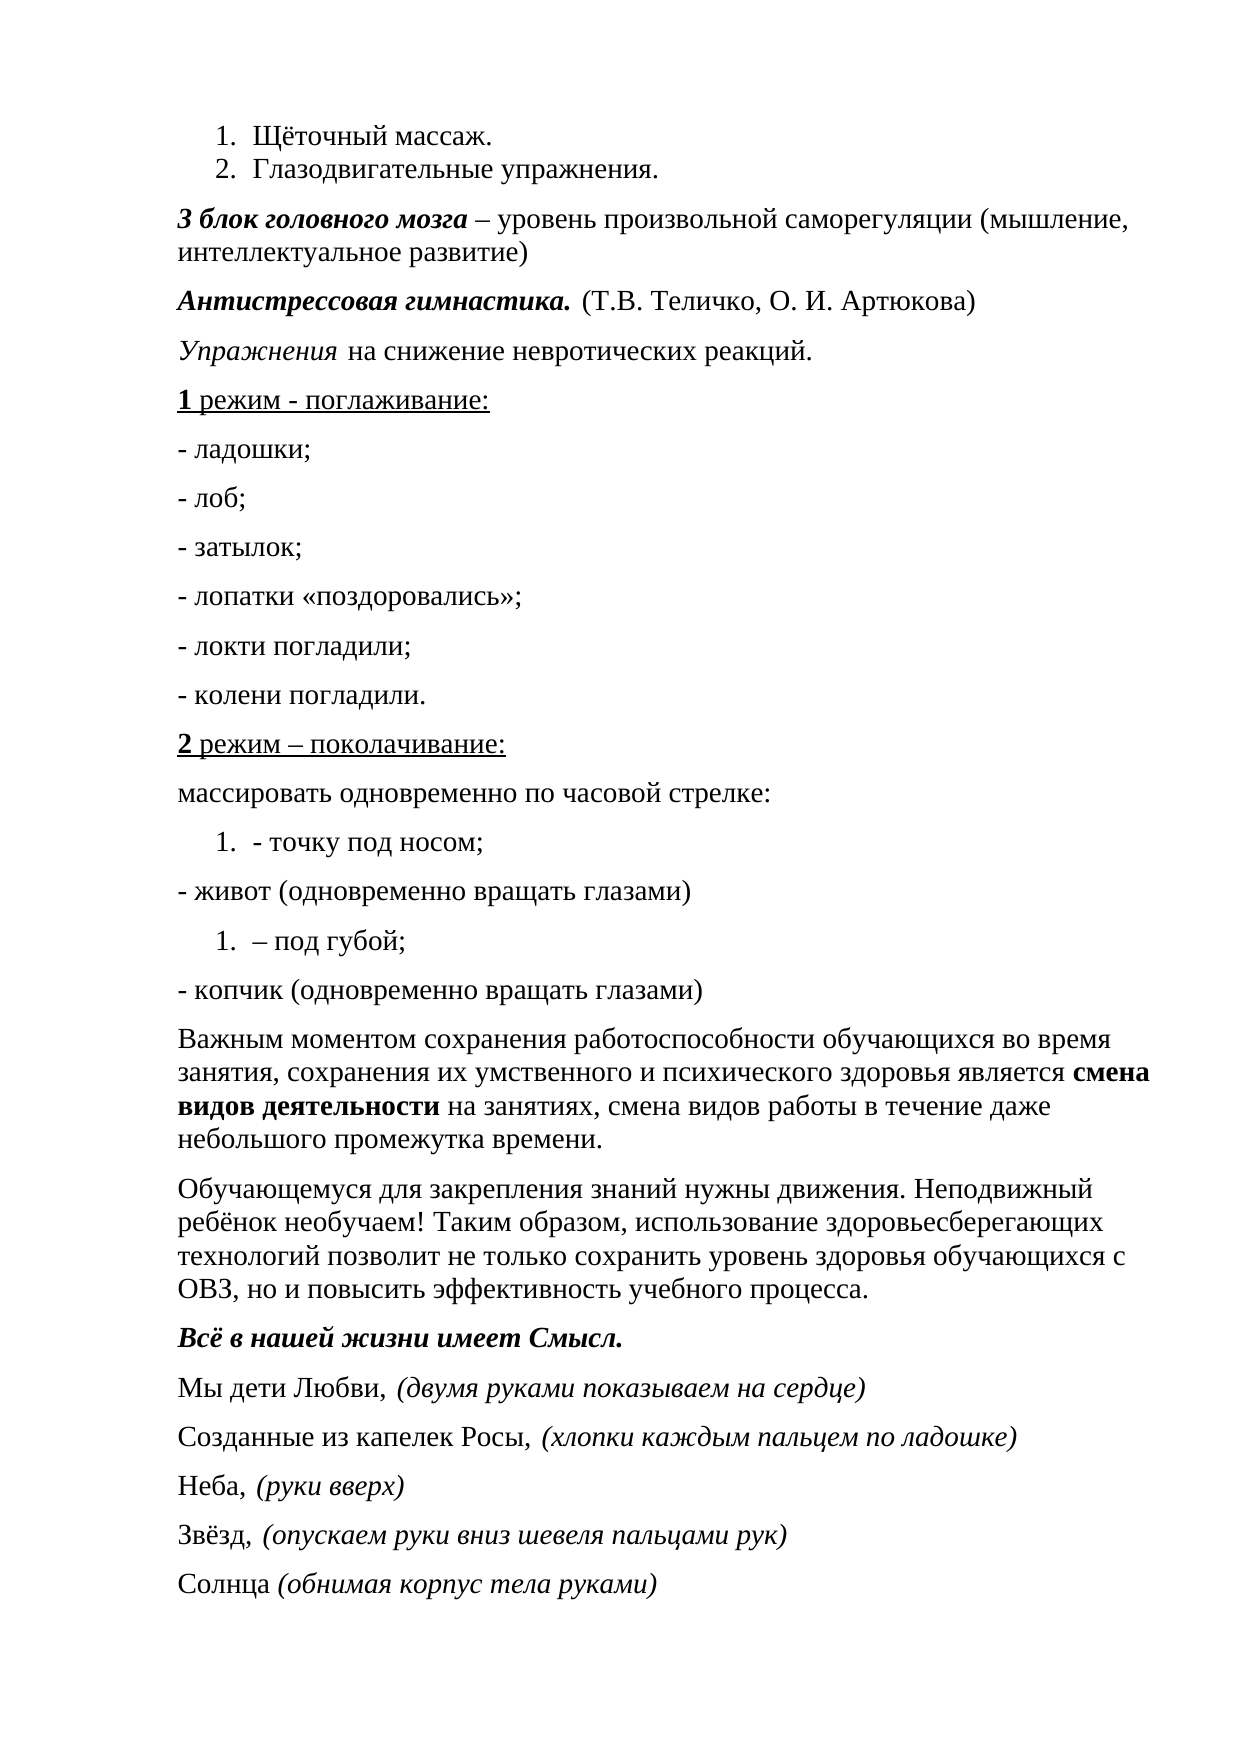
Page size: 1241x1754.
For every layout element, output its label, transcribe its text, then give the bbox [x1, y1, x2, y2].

text - локти погладили; [177, 628, 1152, 661]
text Обучающемуся для закрепления знаний нужны движения. Неподвижный ребёнок необучаем! Таким образом, использование здоровьесберегающих технологий позволит не только сохранить уровень здоровья обучающихся с ОВЗ, но и повысить эффективность учебного процесса. [177, 1171, 1152, 1305]
text Солнца (обнимая корпус тела руками) [177, 1566, 1152, 1600]
text - затылок; [177, 529, 1152, 563]
text Неба, (руки вверх) [177, 1468, 1152, 1502]
text 1 режим - поглаживание: [177, 382, 1152, 415]
text Упражнения на снижение невротических реакций. [177, 333, 1152, 366]
text Мы дети Любви, (двумя руками показываем на сердце) [177, 1370, 1152, 1403]
text - лоб; [177, 480, 1152, 514]
text массировать одновременно по часовой стрелке: [177, 775, 1152, 809]
text 2 режим – поколачивание: [177, 726, 1152, 759]
text - живот (одновременно вращать глазами) [177, 873, 1152, 907]
list Глазодвигательные упражнения. [215, 152, 1152, 185]
list – под губой; [215, 923, 1152, 956]
text Антистрессовая гимнастика. (Т.В. Теличко, О. И. Артюкова) [177, 283, 1152, 317]
list Щёточный массаж. [215, 118, 1152, 152]
text Звёзд, (опускаем руки вниз шевеля пальцами рук) [177, 1517, 1152, 1551]
list - точку под носом; [215, 824, 1152, 858]
text - колени погладили. [177, 677, 1152, 710]
text - ладошки; [177, 431, 1152, 464]
text - лопатки «поздоровались»; [177, 578, 1152, 612]
text Всё в нашей жизни имеет Смысл. [177, 1321, 1152, 1354]
text - копчик (одновременно вращать глазами) [177, 972, 1152, 1005]
text 3 блок головного мозга – уровень произвольной саморегуляции (мышление, интеллектуальное развитие) [177, 201, 1152, 268]
text Важным моментом сохранения работоспособности обучающихся во время занятия, сохранения их умственного и психического здоровья является смена видов деятельности на занятиях, смена видов работы в течение даже небольшого промежутка времени. [177, 1021, 1152, 1155]
text Созданные из капелек Росы, (хлопки каждым пальцем по ладошке) [177, 1419, 1152, 1452]
